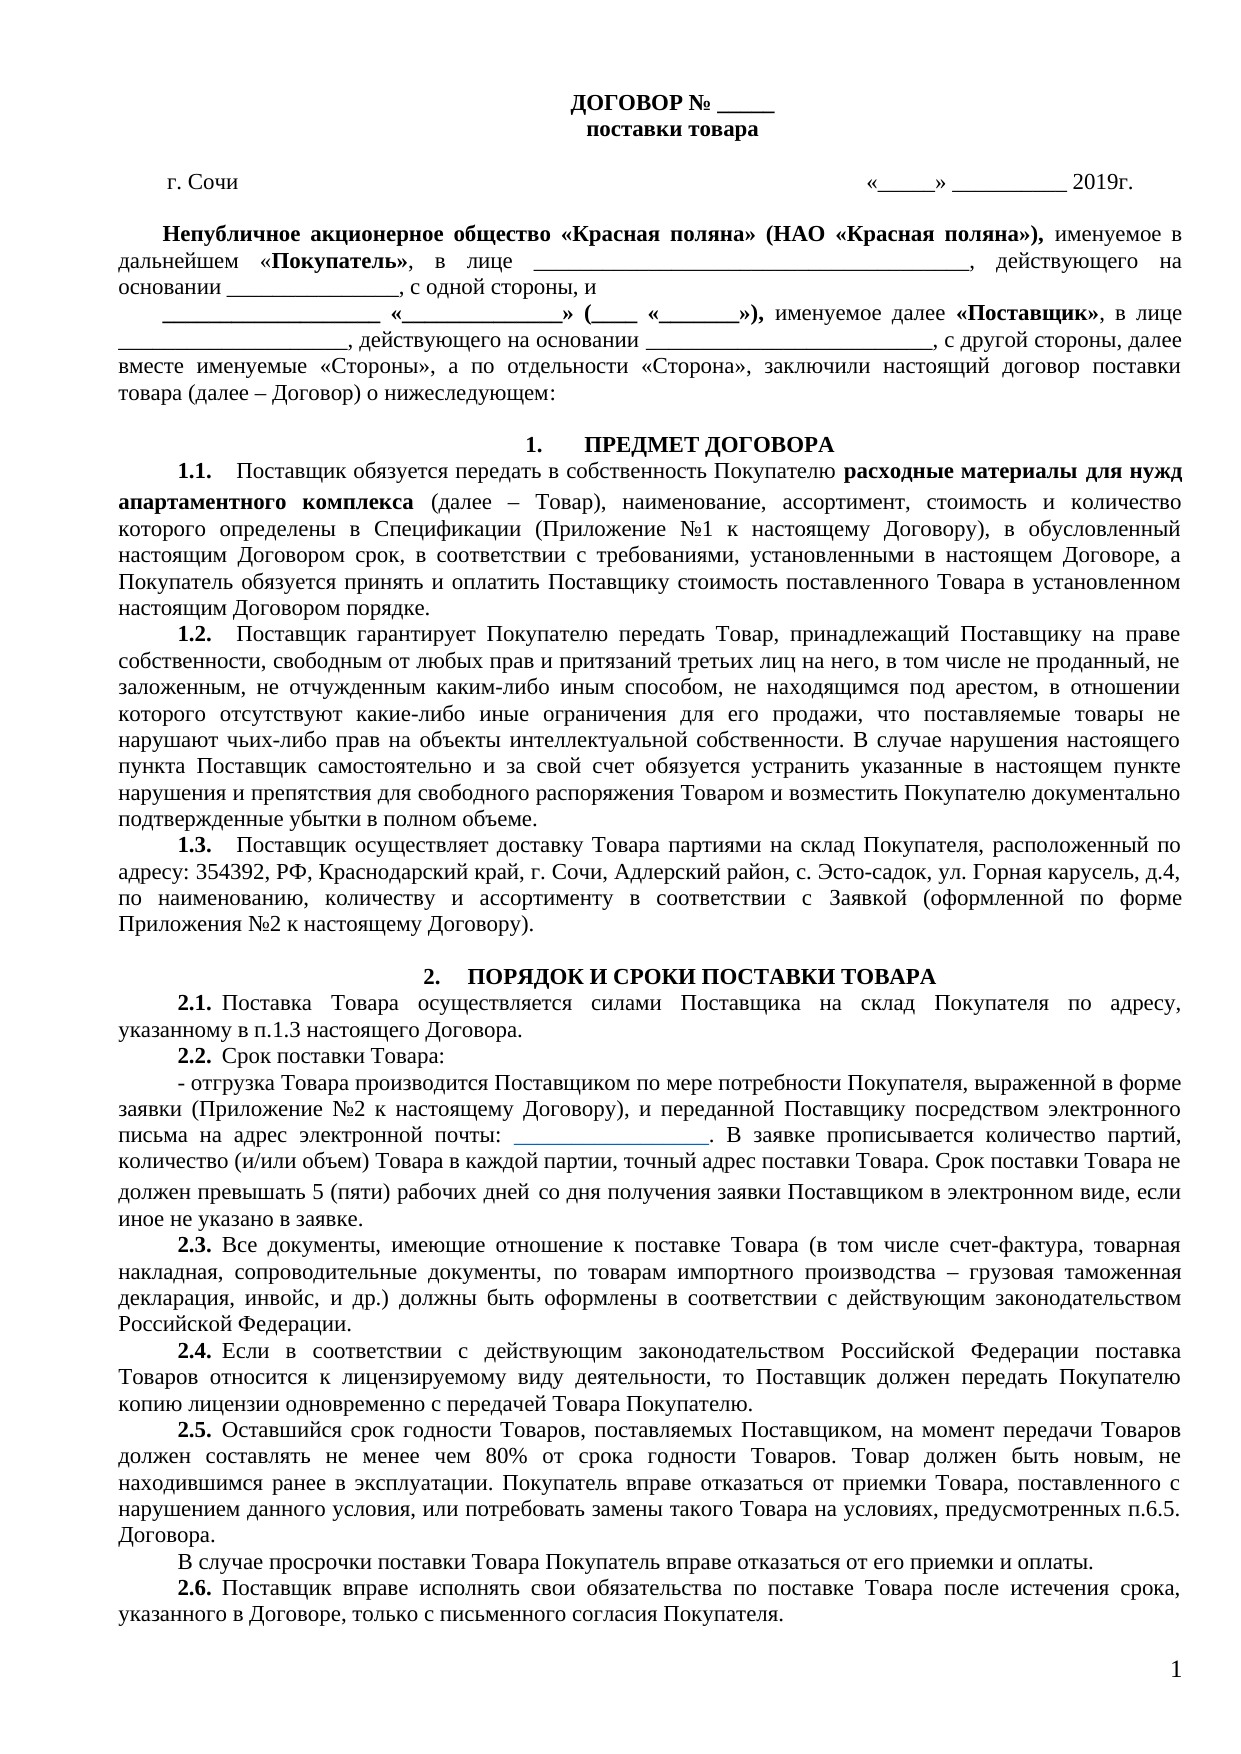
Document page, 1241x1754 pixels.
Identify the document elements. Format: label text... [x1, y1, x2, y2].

list Оставшийся срок годности Товаров, поставляемых Поставщиком, на момент передачи Товаров должен составлять не менее чем 80% от срока годности Товаров. Товар должен быть новым, не находившимся ранее в эксплуатации. Покупатель вправе отказаться от приемки Товара, поставленного с нарушением данного условия, или потребовать замены такого Товара на условиях, предусмотренных п.6.5. Договора. [118, 1416, 1182, 1548]
text Непубличное акционерное общество «Красная поляна» (НАО «Красная поляна»), именуемое в дальнейшем «Покупатель», в лице ______________________________________, действующего на основании _______________, с одной стороны, и [118, 220, 1182, 299]
text ДОГОВОР № _____ [118, 89, 1182, 115]
list Все документы, имеющие отношение к поставке Товара (в том числе счет-фактура, товарная накладная, сопроводительные документы, по товарам импортного производства – грузовая таможенная декларация, инвойс, и др.) должны быть оформлены в соответствии с действующим законодательством Российской Федерации. [118, 1231, 1182, 1337]
text поставки товара [118, 115, 1182, 141]
list ПРЕДМЕТ ДОГОВОРА [118, 431, 1182, 458]
list Если в соответствии с действующим законодательством Российской Федерации поставка Товаров относится к лицензируемому виду деятельности, то Поставщик должен передать Покупателю копию лицензии одновременно с передачей Товара Покупателю. [118, 1337, 1182, 1416]
list Поставщик обязуется передать в собственность Покупателю расходные материалы для нужд апартаментного комплекса (далее – Товар), наименование, ассортимент, стоимость и количество которого определены в Спецификации (Приложение №1 к настоящему Договору), в обусловленный настоящим Договором срок, в соответствии с требованиями, установленными в настоящем Договоре, а Покупатель обязуется принять и оплатить Поставщику стоимость поставленного Товара в установленном настоящим Договором порядке. [118, 458, 1182, 621]
list Срок поставки Товара: [118, 1042, 1182, 1068]
text г. Сочи «_____» __________ 2019г. [118, 168, 1182, 194]
list Поставщик осуществляет доставку Товара партиями на склад Покупателя, расположенный по адресу: 354392, РФ, Краснодарский край, г. Сочи, Адлерский район, с. Эсто-садок, ул. Горная карусель, д.4, по наименованию, количеству и ассортименту в соответствии с Заявкой (оформленной по форме Приложения №2 к настоящему Договору). [118, 831, 1182, 937]
list Поставщик гарантирует Покупателю передать Товар, принадлежащий Поставщику на праве собственности, свободным от любых прав и притязаний третьих лиц на него, в том числе не проданный, не заложенным, не отчужденным каким-либо иным способом, не находящимся под арестом, в отношении которого отсутствуют какие-либо иные ограничения для его продажи, что поставляемые товары не нарушают чьих-либо прав на объекты интеллектуальной собственности. В случае нарушения настоящего пункта Поставщик самостоятельно и за свой счет обязуется устранить указанные в настоящем пункте нарушения и препятствия для свободного распоряжения Товаром и возместить Покупателю документально подтвержденные убытки в полном объеме. [118, 621, 1182, 831]
list Поставщик вправе исполнять свои обязательства по поставке Товара после истечения срока, указанного в Договоре, только с письменного согласия Покупателя. [118, 1574, 1182, 1627]
list - отгрузка Товара производится Поставщиком по мере потребности Покупателя, выраженной в форме заявки (Приложение №2 к настоящему Договору), и переданной Поставщику посредством электронного письма на адрес электронной почты: _________________. В заявке прописывается количество партий, количество (и/или объем) Товара в каждой партии, точный адрес поставки Товара. Срок поставки Товара не должен превышать 5 (пяти) рабочих дней со дня получения заявки Поставщиком в электронном виде, если иное не указано в заявке. [118, 1068, 1182, 1231]
list Поставка Товара осуществляется силами Поставщика на склад Покупателя по адресу, указанному в п.1.3 настоящего Договора. [118, 989, 1182, 1042]
list ПОРЯДОК И СРОКИ ПОСТАВКИ ТОВАРА [118, 963, 1182, 989]
text ___________________ «______________» (____ «_______»), именуемое далее «Поставщик», в лице ____________________, действующего на основании _________________________, с другой стороны, далее вместе именуемые «Стороны», а по отдельности «Сторона», заключили настоящий договор поставки товара (далее – Договор) о нижеследующем: [118, 299, 1182, 405]
list В случае просрочки поставки Товара Покупатель вправе отказаться от его приемки и оплаты. [177, 1548, 1182, 1574]
